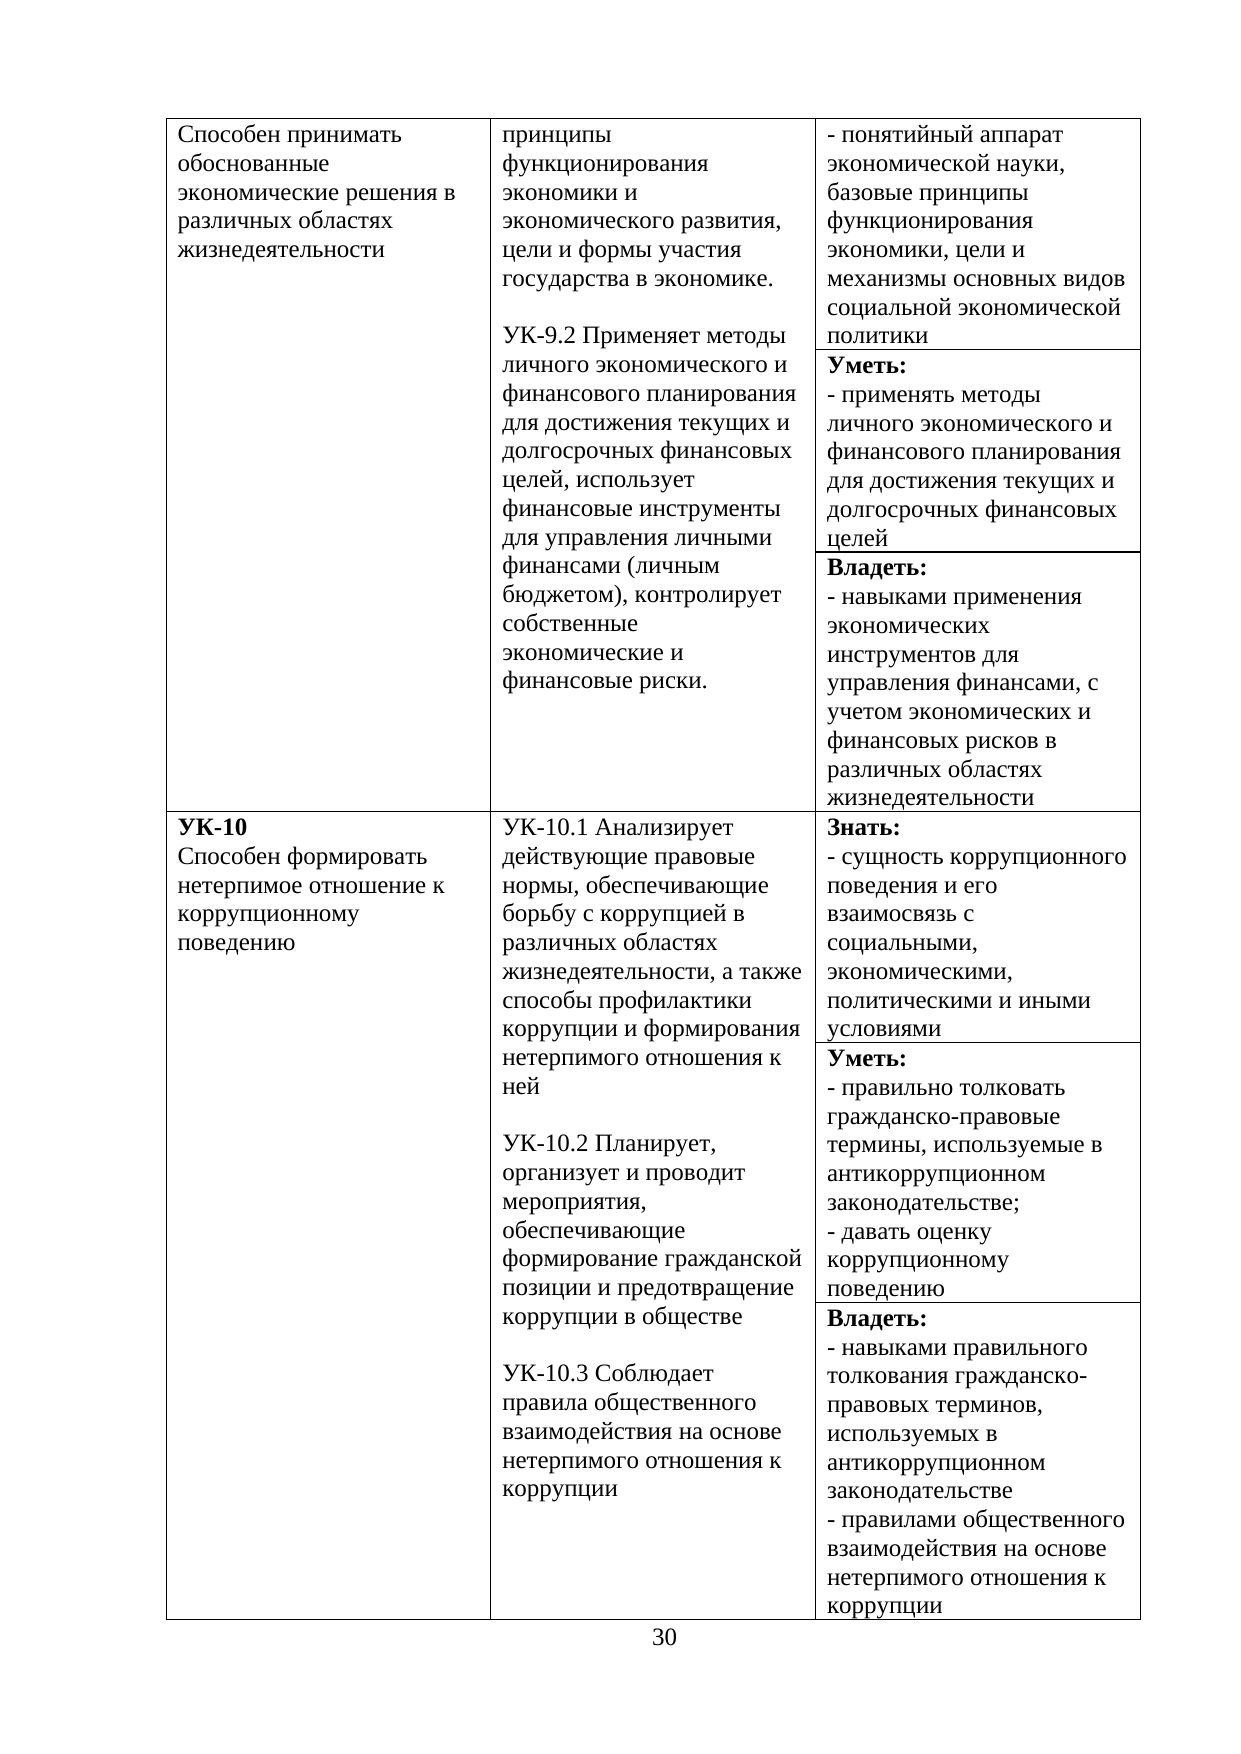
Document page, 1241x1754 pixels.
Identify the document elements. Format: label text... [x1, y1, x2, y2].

table_cell УК-10.1 Анализирует действующие правовые нормы, обеспечивающие борьбу с коррупцией в различных областях жизнедеятельности, а также способы профилактики коррупции и формирования нетерпимого отношения к ней УК-10.2 Планирует, организует и проводит мероприятия, обеспечивающие формирование гражданской позиции и предотвращение коррупции в обществе УК-10.3 Соблюдает правила общественного взаимодействия на основе нетерпимого отношения к коррупции [491, 812, 815, 1619]
table_cell Уметь: - правильно толковать гражданско-правовые термины, используемые в антикоррупционном законодательстве; - давать оценку коррупционному поведению [816, 1043, 1140, 1302]
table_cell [816, 119, 1140, 349]
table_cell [167, 119, 490, 811]
table_cell Владеть: - навыками применения экономических инструментов для управления финансами, с учетом экономических и финансовых рисков в различных областях жизнедеятельности [816, 553, 1140, 811]
table_cell УК-10 Способен формировать нетерпимое отношение к коррупционному поведению [167, 812, 490, 1619]
table_cell Владеть: - навыками правильного толкования гражданско-правовых терминов, используемых в антикоррупционном законодательстве - правилами общественного взаимодействия на основе нетерпимого отношения к коррупции [816, 1303, 1140, 1619]
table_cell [491, 119, 815, 811]
table_cell Уметь: - применять методы личного экономического и финансового планирования для достижения текущих и долгосрочных финансовых целей [816, 350, 1140, 551]
table_cell Знать: - сущность коррупционного поведения и его взаимосвязь с социальными, экономическими, политическими и иными условиями [816, 812, 1140, 1042]
